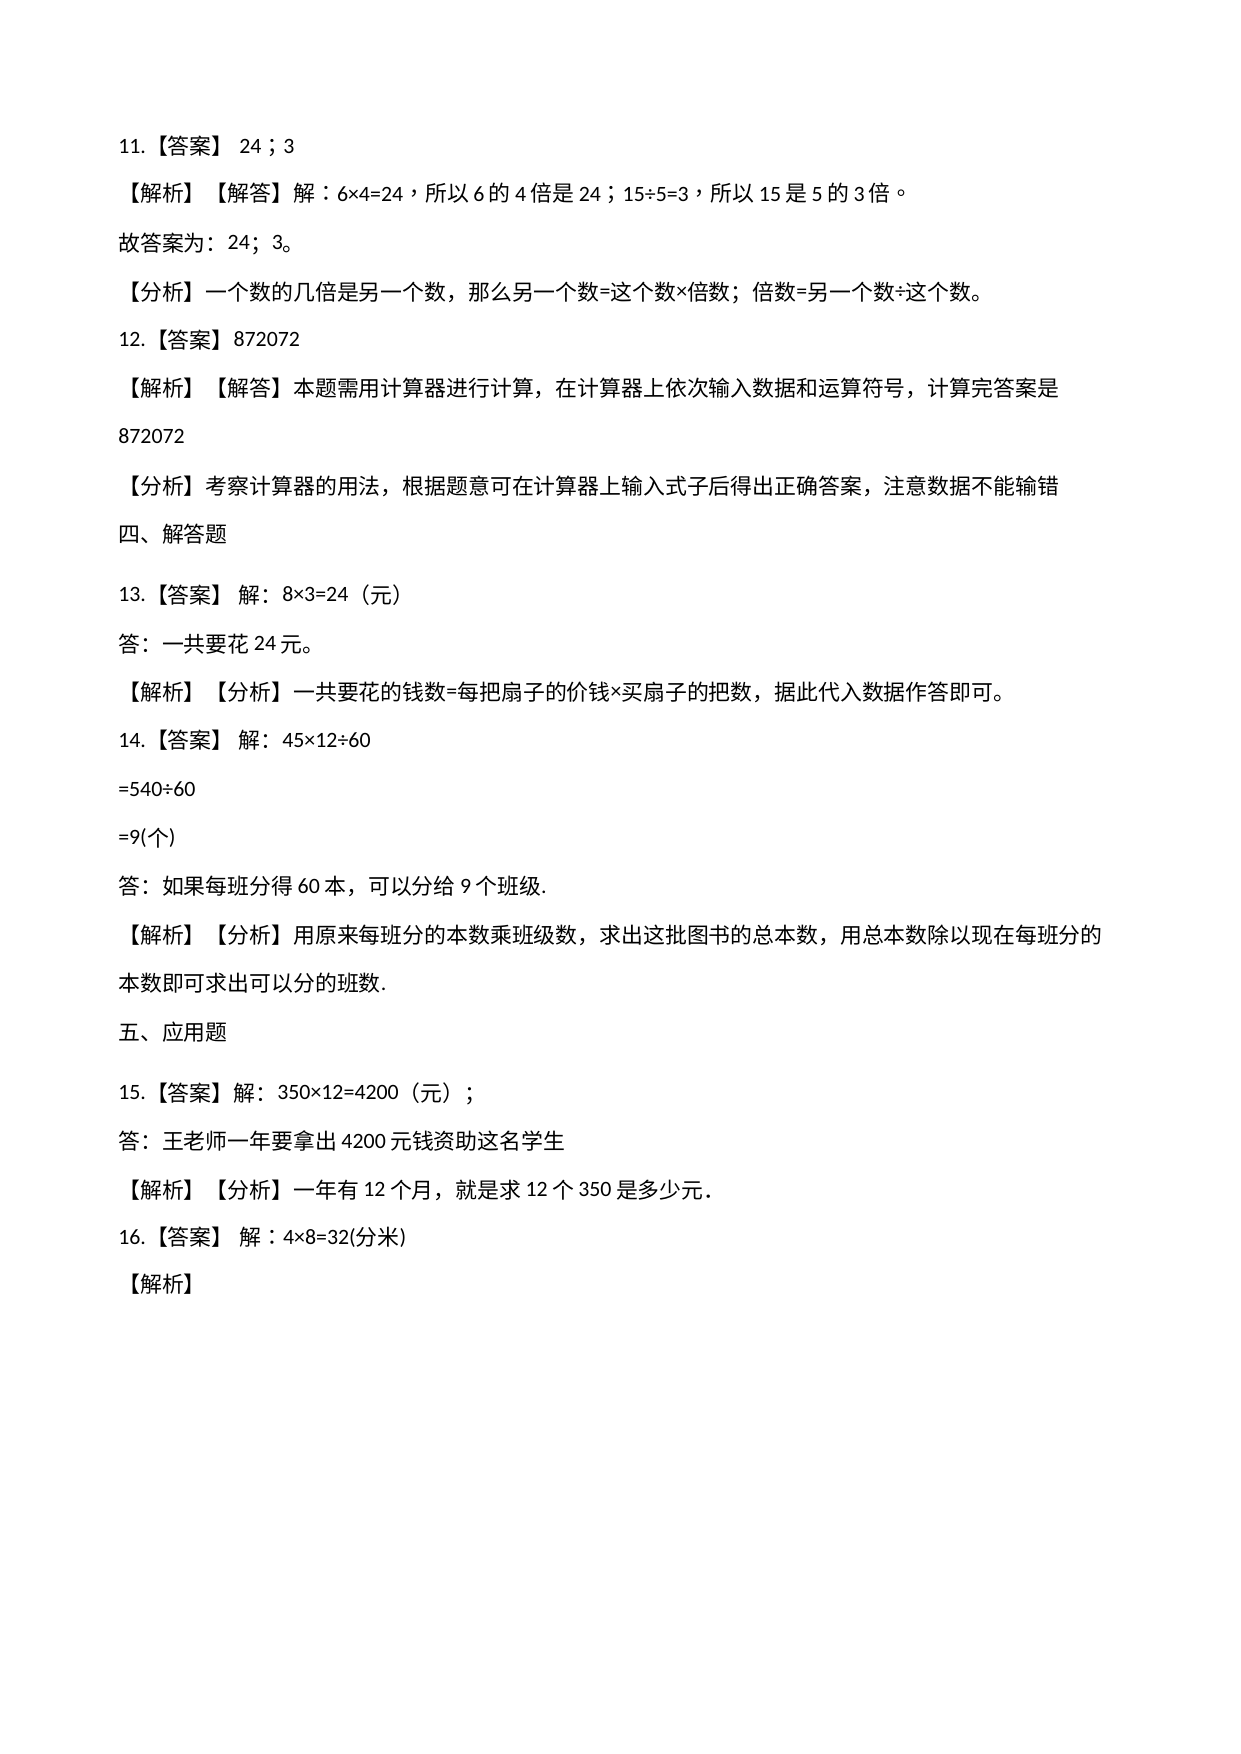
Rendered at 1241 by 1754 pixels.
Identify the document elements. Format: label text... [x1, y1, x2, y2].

text 15.【答案】解：350×12=4200（元）； 答：王老师一年要拿出4200元钱资助这名学生 [118, 1075, 1122, 1156]
text 16.【答案】 解：4×8=32(分米) [118, 1221, 1122, 1253]
text 【解析】 [118, 1268, 1122, 1301]
text 【解析】【解答】解：6×4=24，所以6的4倍是24；15÷5=3，所以15是5的3倍。 故答案为：24；3。 【分析】一个数的几倍是另一个数，那么另一个数=这个数×倍数；倍数=另一个数÷这个数。 [118, 177, 1122, 307]
text 答：如果每班分得60本，可以分给9个班级. [118, 869, 1122, 901]
text 11.【答案】 24；3 [118, 129, 1122, 162]
text 四、解答题 [118, 517, 1122, 549]
text 【解析】【分析】一共要花的钱数=每把扇子的价钱×买扇子的把数，据此代入数据作答即可。 [118, 675, 1122, 707]
text 五、应用题 [118, 1014, 1122, 1047]
text 【解析】【分析】一年有12个月，就是求12个350是多少元． [118, 1172, 1122, 1205]
text 【解析】【分析】用原来每班分的本数乘班级数，求出这批图书的总本数，用总本数除以现在每班分的本数即可求出可以分的班数. [118, 917, 1122, 998]
text 13.【答案】 解：8×3=24（元） 答：一共要花24元。 [118, 578, 1122, 659]
text 14.【答案】 解：45×12÷60 =540÷60 =9(个) [118, 723, 1122, 853]
text 12.【答案】872072 [118, 323, 1122, 355]
text 【解析】【解答】本题需用计算器进行计算，在计算器上依次输入数据和运算符号，计算完答案是872072 【分析】考察计算器的用法，根据题意可在计算器上输入式子后得出正确答案，注意数据不能输错 [118, 371, 1122, 501]
